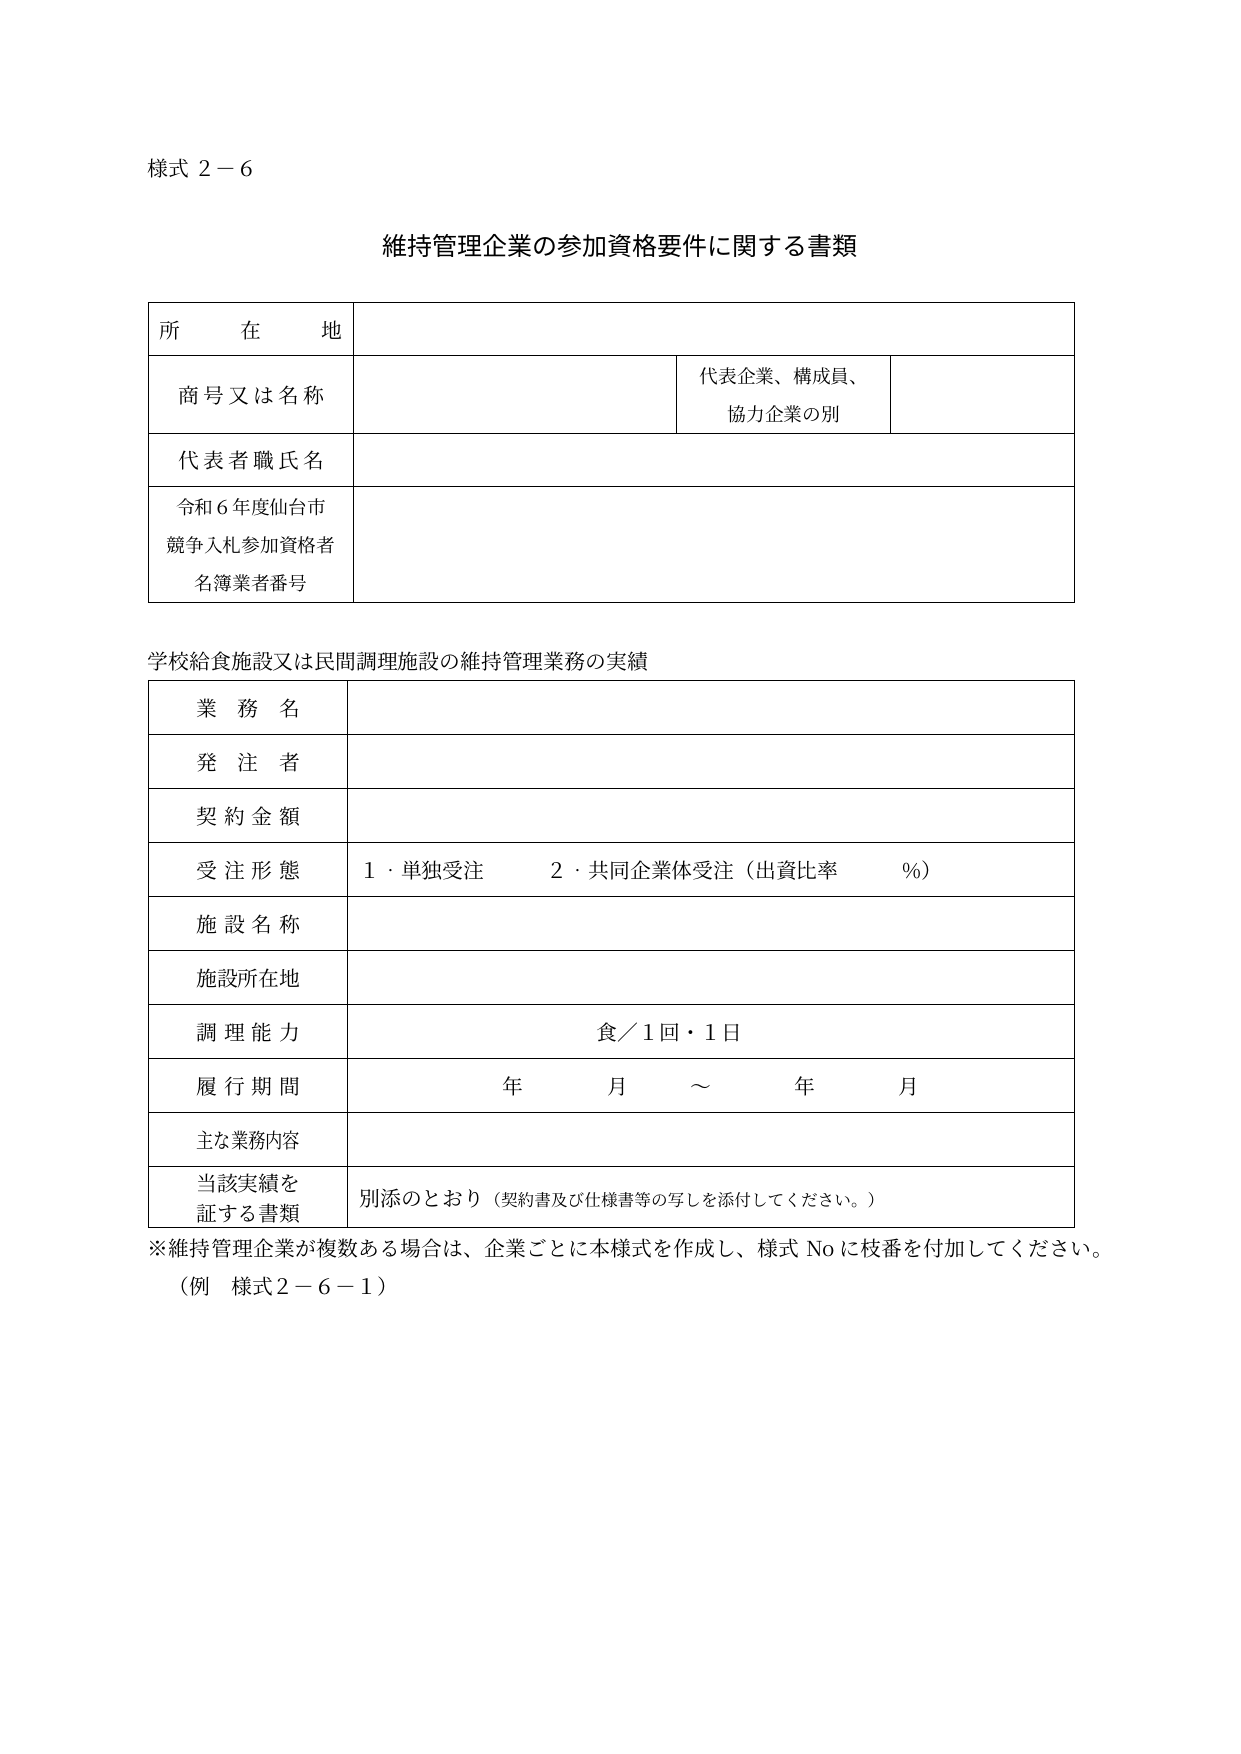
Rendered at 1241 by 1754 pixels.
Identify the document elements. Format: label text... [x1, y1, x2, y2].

table_cell 商号又は名称 [149, 356, 353, 433]
table_header 所在地 [149, 303, 353, 355]
table_header 業務名 [149, 681, 347, 734]
table_cell 令和６年度仙台市 競争入札参加資格者名簿業者番号 [149, 487, 353, 602]
table_cell [348, 789, 1074, 842]
table_cell 主な業務内容 [149, 1113, 347, 1166]
table_cell [348, 951, 1074, 1004]
table_cell 食／１回・１日 [348, 1005, 1074, 1058]
text 維持管理企業の参加資格要件に関する書類 [148, 225, 1092, 264]
table_cell 履行期間 [149, 1059, 347, 1112]
text 様式 ２－６ [148, 149, 1092, 187]
table_cell [354, 487, 1074, 602]
table_cell 年 月 ～ 年 月 [348, 1059, 1074, 1112]
table_cell １．単独受注 ２．共同企業体受注（出資比率 ％） [348, 843, 1074, 896]
table_cell [891, 356, 1074, 433]
table_cell 契約金額 [149, 789, 347, 842]
table_cell 代表者職氏名 [149, 434, 353, 486]
table_cell 発注者 [149, 735, 347, 788]
table_cell [354, 434, 1074, 486]
table_header [354, 303, 1074, 355]
table_cell 代表企業、構成員、 協力企業の別 [677, 356, 890, 433]
table_cell 施設所在地 [149, 951, 347, 1004]
table_cell [348, 1113, 1074, 1166]
table_cell [354, 356, 676, 433]
table_header [348, 681, 1074, 734]
table_cell 調理能力 [149, 1005, 347, 1058]
table_cell 受注形態 [149, 843, 347, 896]
table_cell [348, 735, 1074, 788]
text 学校給食施設又は民間調理施設の維持管理業務の実績 [148, 641, 1092, 680]
table_cell 当該実績を 証する書類 [149, 1167, 347, 1227]
table_cell [348, 897, 1074, 950]
table_cell 施設名称 [149, 897, 347, 950]
text ※維持管理企業が複数ある場合は、企業ごとに本様式を作成し、様式Noに枝番を付加してください。（例 様式２－６－１） [148, 1228, 1092, 1305]
table_cell 別添のとおり（契約書及び仕様書等の写しを添付してください。） [348, 1167, 1074, 1227]
